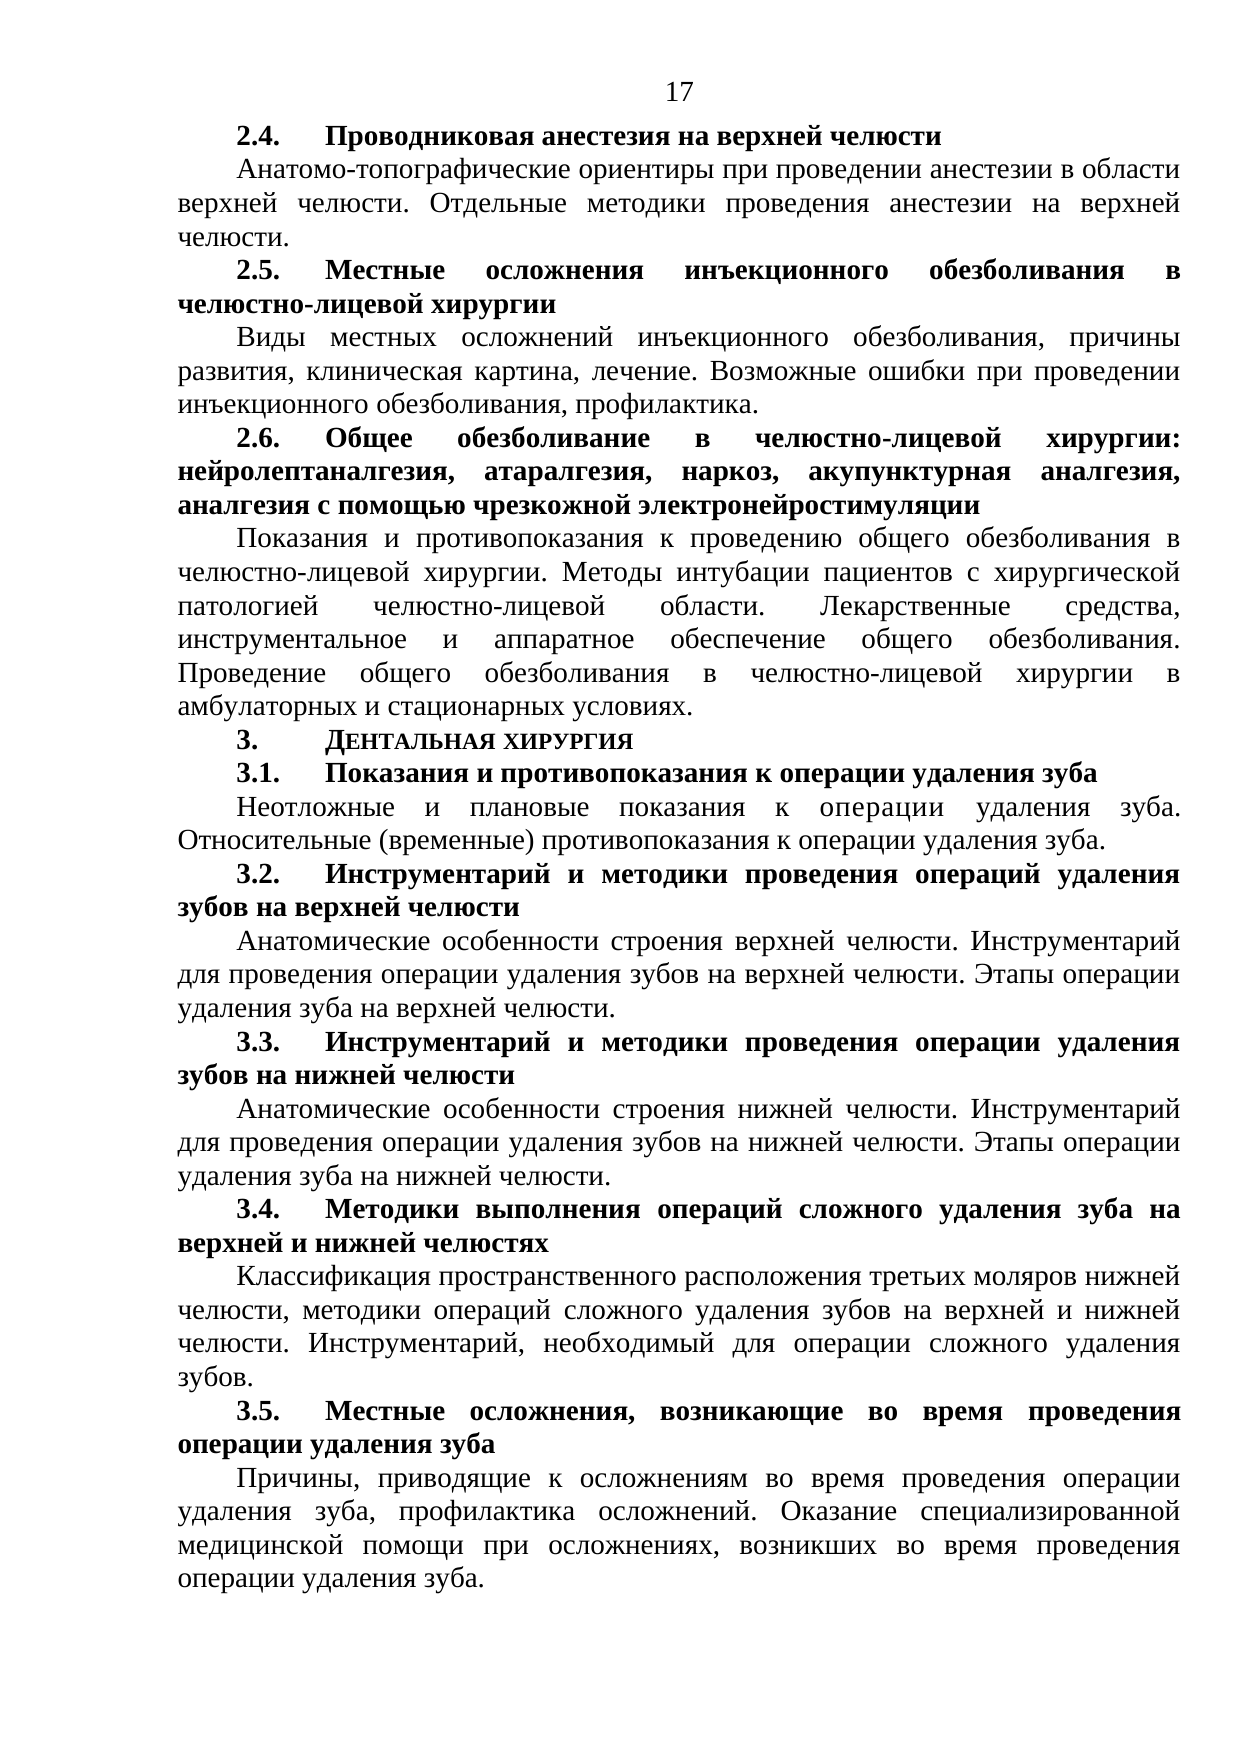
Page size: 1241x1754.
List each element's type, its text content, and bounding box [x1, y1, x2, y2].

text 2.5. Местные осложнения инъекционного обезболивания в челюстно-лицевой хирургии [177, 252, 1181, 319]
text 3. Дентальная хирургия [177, 722, 1181, 755]
text 2.4. Проводниковая анестезия на верхней челюсти [177, 118, 1181, 152]
text Анатомо-топографические ориентиры при проведении анестезии в области верхней челюсти. Отдельные методики проведения анестезии на верхней челюсти. [177, 152, 1181, 252]
text 3.5. Местные осложнения, возникающие во время проведения операции удаления зуба [177, 1393, 1181, 1460]
text 3.2. Инструментарий и методики проведения операций удаления зубов на верхней челюсти [177, 856, 1181, 923]
text 3.1. Показания и противопоказания к операции удаления зуба [177, 755, 1181, 789]
text Причины, приводящие к осложнениям во время проведения операции удаления зуба, профилактика осложнений. Оказание специализированной медицинской помощи при осложнениях, возникших во время проведения операции удаления зуба. [177, 1460, 1181, 1594]
text Неотложные и плановые показания к операции удаления зуба. Относительные (временные) противопоказания к операции удаления зуба. [177, 789, 1181, 856]
text Анатомические особенности строения нижней челюсти. Инструментарий для проведения операции удаления зубов на нижней челюсти. Этапы операции удаления зуба на нижней челюсти. [177, 1091, 1181, 1191]
text 3.3. Инструментарий и методики проведения операции удаления зубов на нижней челюсти [177, 1024, 1181, 1091]
text 3.4. Методики выполнения операций сложного удаления зуба на верхней и нижней челюстях [177, 1191, 1181, 1258]
text Виды местных осложнений инъекционного обезболивания, причины развития, клиническая картина, лечение. Возможные ошибки при проведении инъекционного обезболивания, профилактика. [177, 319, 1181, 420]
text 2.6. Общее обезболивание в челюстно-лицевой хирургии: нейролептаналгезия, атаралгезия, наркоз, акупунктурная аналгезия, аналгезия с помощью чрезкожной электронейростимуляции [177, 420, 1181, 521]
text Классификация пространственного расположения третьих моляров нижней челюсти, методики операций сложного удаления зубов на верхней и нижней челюсти. Инструментарий, необходимый для операции сложного удаления зубов. [177, 1258, 1181, 1393]
text Показания и противопоказания к проведению общего обезболивания в челюстно-лицевой хирургии. Методы интубации пациентов с хирургической патологией челюстно-лицевой области. Лекарственные средства, инструментальное и аппаратное обеспечение общего обезболивания. Проведение общего обезболивания в челюстно-лицевой хирургии в амбулаторных и стационарных условиях. [177, 521, 1181, 722]
text Анатомические особенности строения верхней челюсти. Инструментарий для проведения операции удаления зубов на верхней челюсти. Этапы операции удаления зуба на верхней челюсти. [177, 923, 1181, 1024]
